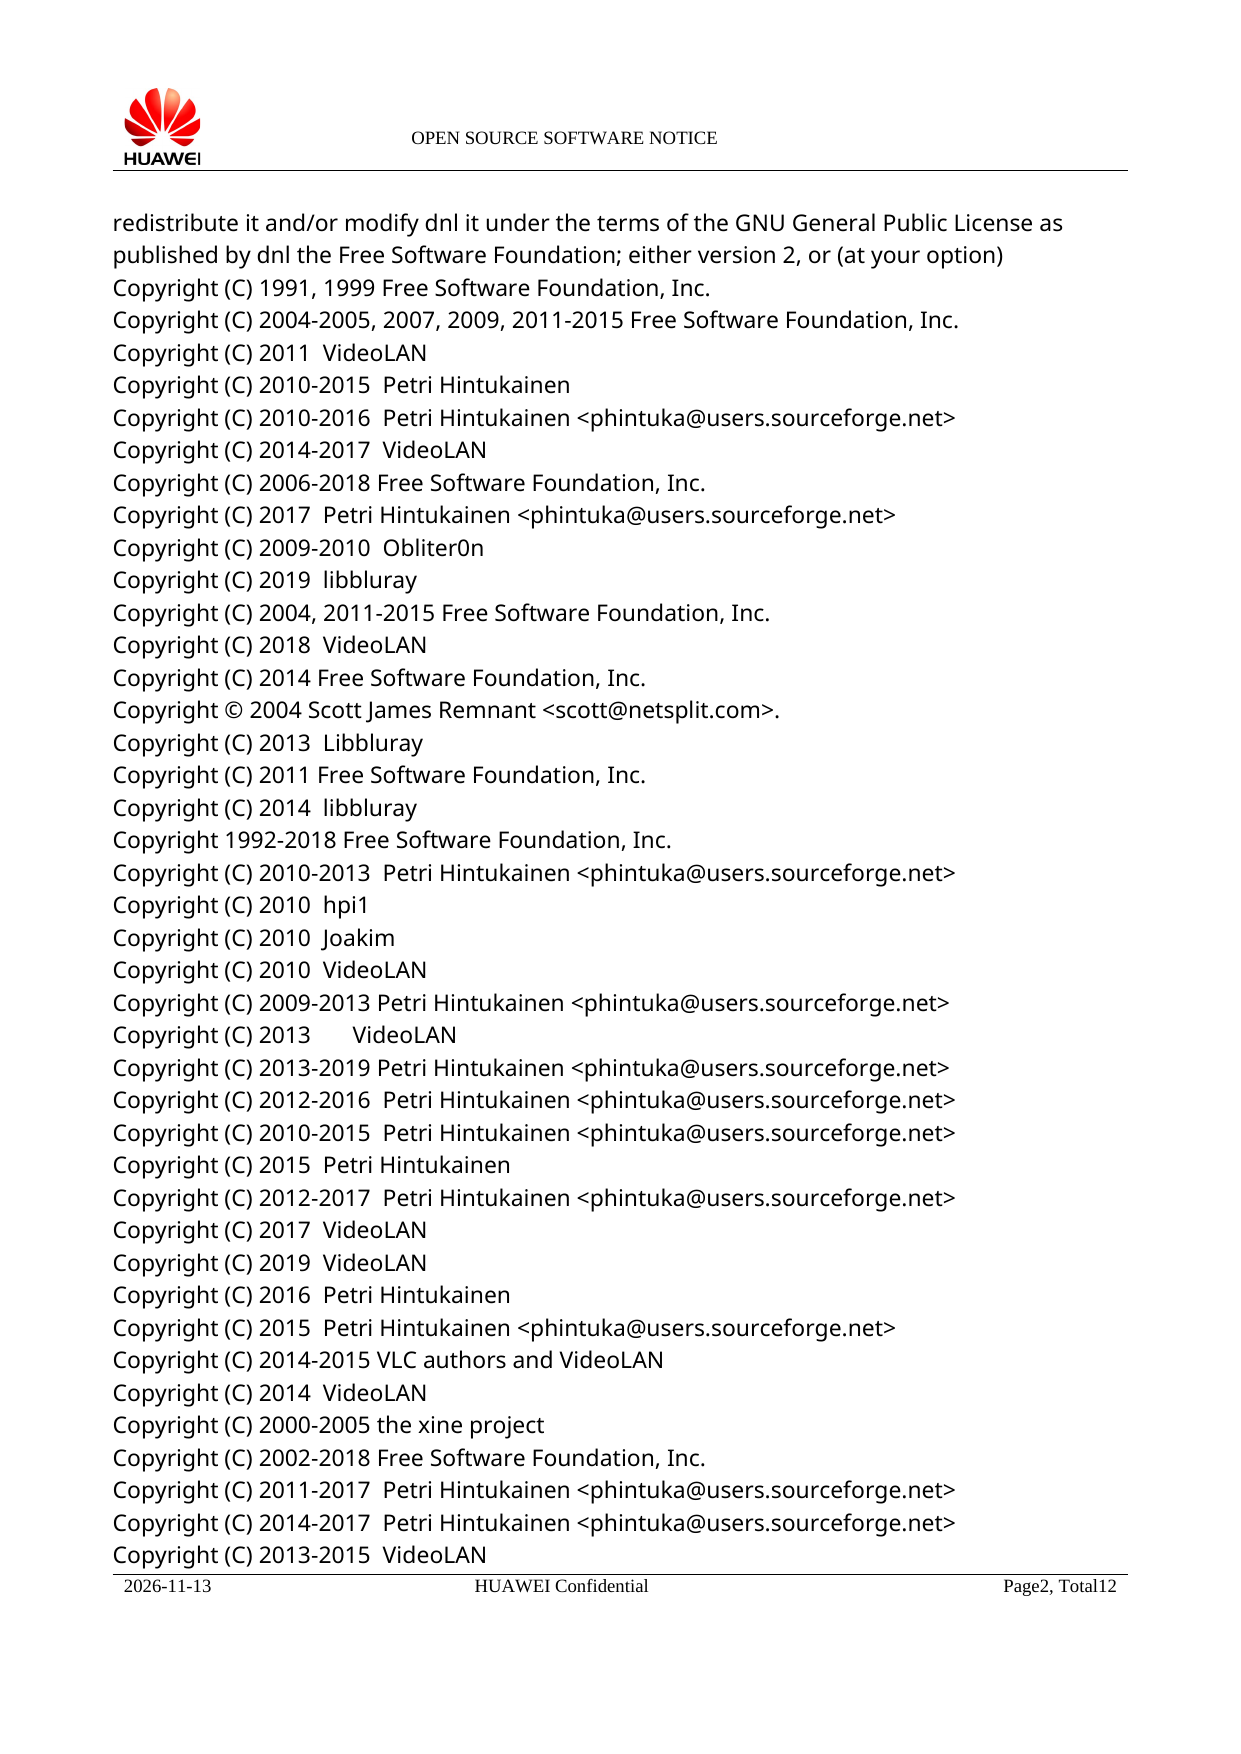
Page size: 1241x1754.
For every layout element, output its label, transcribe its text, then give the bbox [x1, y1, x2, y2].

picture [124, 88, 201, 165]
